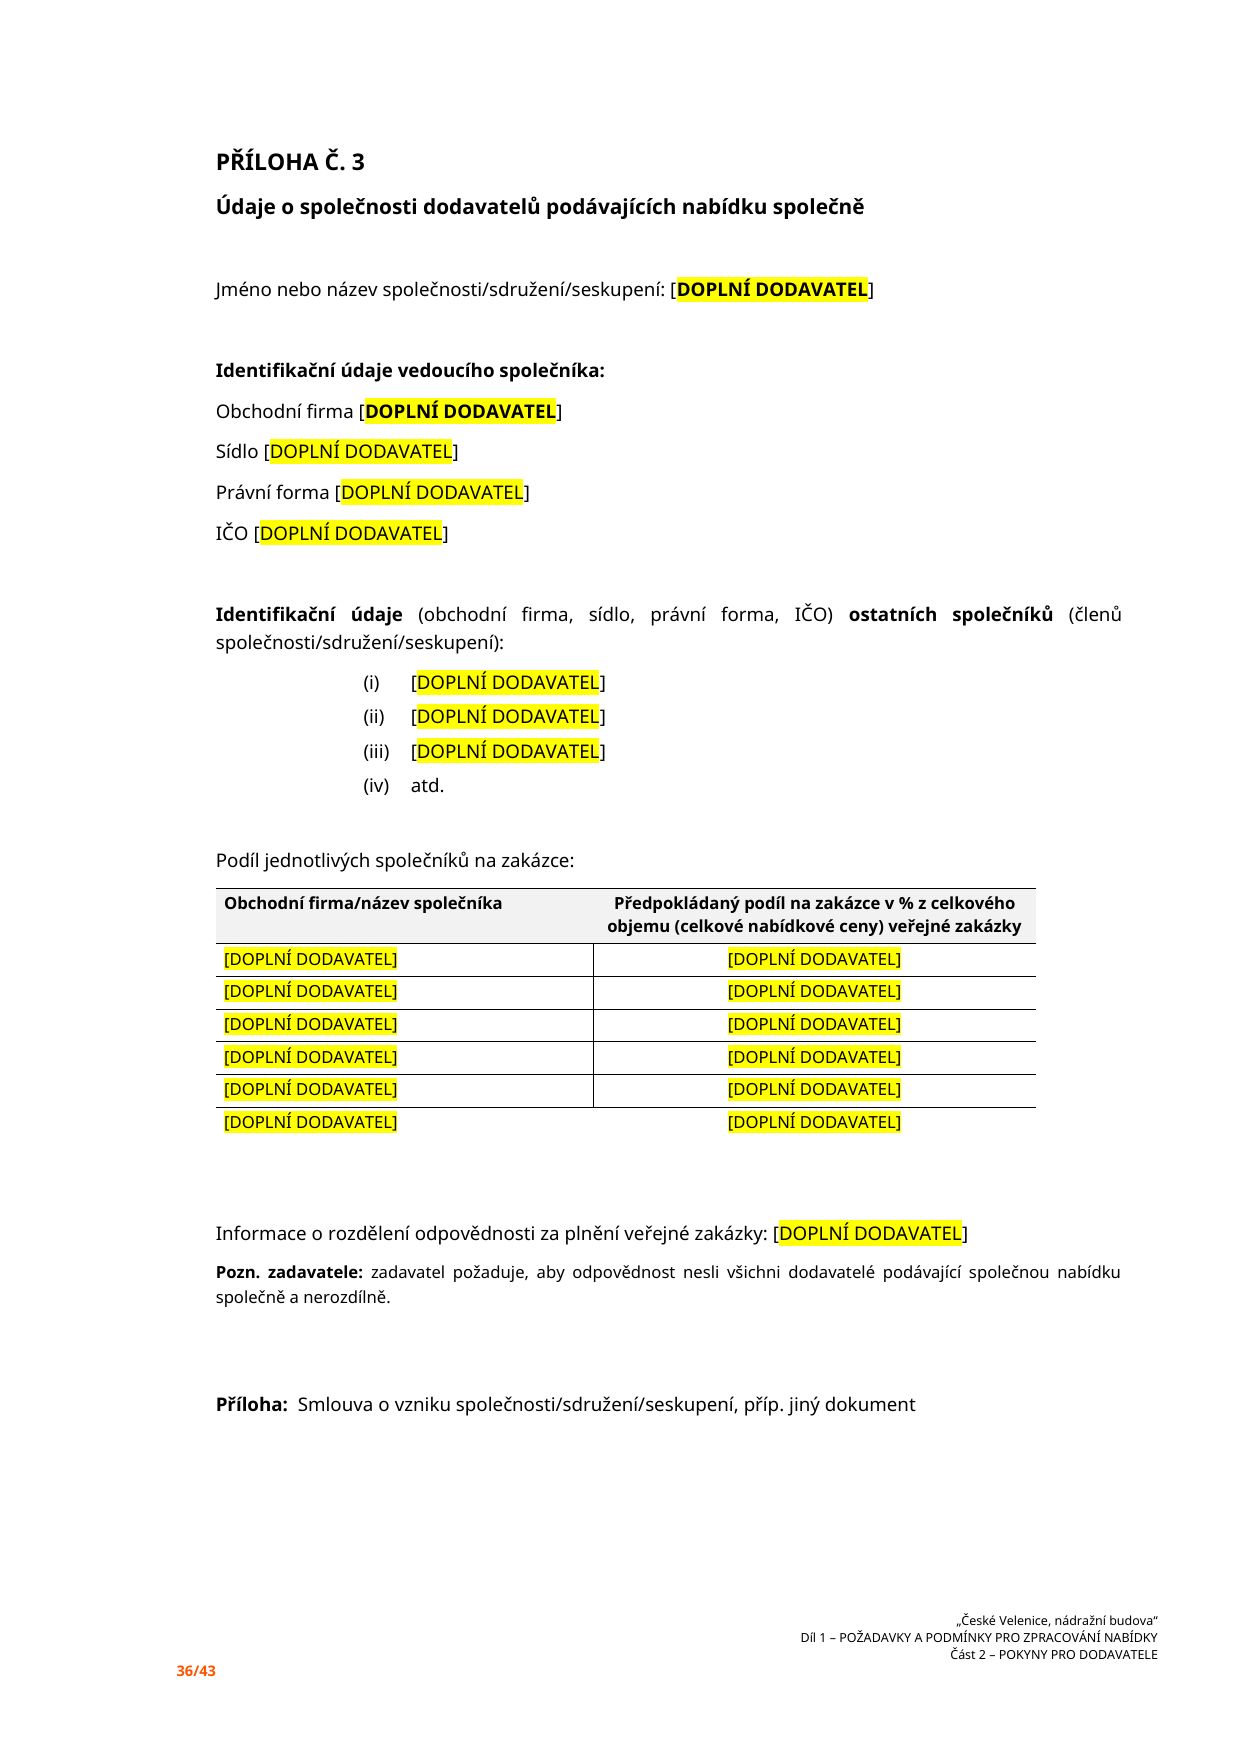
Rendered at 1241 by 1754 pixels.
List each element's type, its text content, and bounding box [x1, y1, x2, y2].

text atd. [363, 772, 1122, 798]
table_cell [DOPLNÍ DODAVATEL] [593, 1108, 1036, 1139]
table_cell [DOPLNÍ DODAVATEL] [216, 977, 593, 1008]
text [DOPLNÍ DODAVATEL] [363, 738, 417, 763]
text Obchodní firma [DOPLNÍ DODAVATEL] [216, 398, 365, 424]
text [DOPLNÍ DODAVATEL] [363, 704, 417, 729]
table_header Předpokládaný podíl na zakázce v % z celkového objemu (celkové nabídkové ceny) veřejné zakázky [593, 889, 1036, 943]
text Identifikační údaje (obchodní firma, sídlo, právní forma, IČO) ostatních společníků (členů společnosti/sdružení/seskupení): [216, 601, 1122, 654]
text Sídlo [DOPLNÍ DODAVATEL] [452, 439, 1122, 464]
text Obchodní firma [DOPLNÍ DODAVATEL] [556, 398, 1122, 424]
text Jméno nebo název společnosti/sdružení/seskupení: [DOPLNÍ DODAVATEL] [216, 277, 677, 302]
table_cell [DOPLNÍ DODAVATEL] [216, 944, 593, 976]
table_cell [DOPLNÍ DODAVATEL] [594, 1075, 1036, 1107]
text Příloha č. 3 [216, 146, 1122, 177]
table_cell [DOPLNÍ DODAVATEL] [216, 1010, 593, 1041]
text [DOPLNÍ DODAVATEL] [599, 704, 1122, 729]
table_cell [DOPLNÍ DODAVATEL] [216, 1075, 593, 1107]
text [DOPLNÍ DODAVATEL] [363, 669, 1122, 695]
table_cell [DOPLNÍ DODAVATEL] [594, 944, 1036, 976]
text Informace o rozdělení odpovědnosti za plnění veřejné zakázky: [DOPLNÍ DODAVATEL] [216, 1220, 779, 1246]
table_cell [DOPLNÍ DODAVATEL] [594, 1010, 1036, 1041]
text Příloha: Smlouva o vzniku společnosti/sdružení/seskupení, příp. jiný dokument [216, 1392, 1122, 1417]
text Právní forma [DOPLNÍ DODAVATEL] [216, 479, 341, 505]
table_cell [DOPLNÍ DODAVATEL] [216, 1042, 593, 1074]
text Identifikační údaje vedoucího společníka: [216, 358, 1122, 383]
text Údaje o společnosti dodavatelů podávajících nabídku společně [216, 192, 1122, 221]
text IČO [DOPLNÍ DODAVATEL] [442, 520, 1122, 545]
text [DOPLNÍ DODAVATEL] [599, 738, 1122, 763]
table_header Obchodní firma/název společníka [216, 889, 593, 943]
text Pozn. zadavatele: zadavatel požaduje, aby odpovědnost nesli všichni dodavatelé podávající společnou nabídku společně a nerozdílně. [216, 1261, 1122, 1308]
table_cell [DOPLNÍ DODAVATEL] [594, 977, 1036, 1008]
text Právní forma [DOPLNÍ DODAVATEL] [523, 479, 1122, 505]
text Jméno nebo název společnosti/sdružení/seskupení: [DOPLNÍ DODAVATEL] [868, 277, 1122, 302]
table_cell [DOPLNÍ DODAVATEL] [594, 1042, 1036, 1074]
table_cell [DOPLNÍ DODAVATEL] [216, 1108, 593, 1139]
text Podíl jednotlivých společníků na zakázce: [216, 847, 1122, 873]
